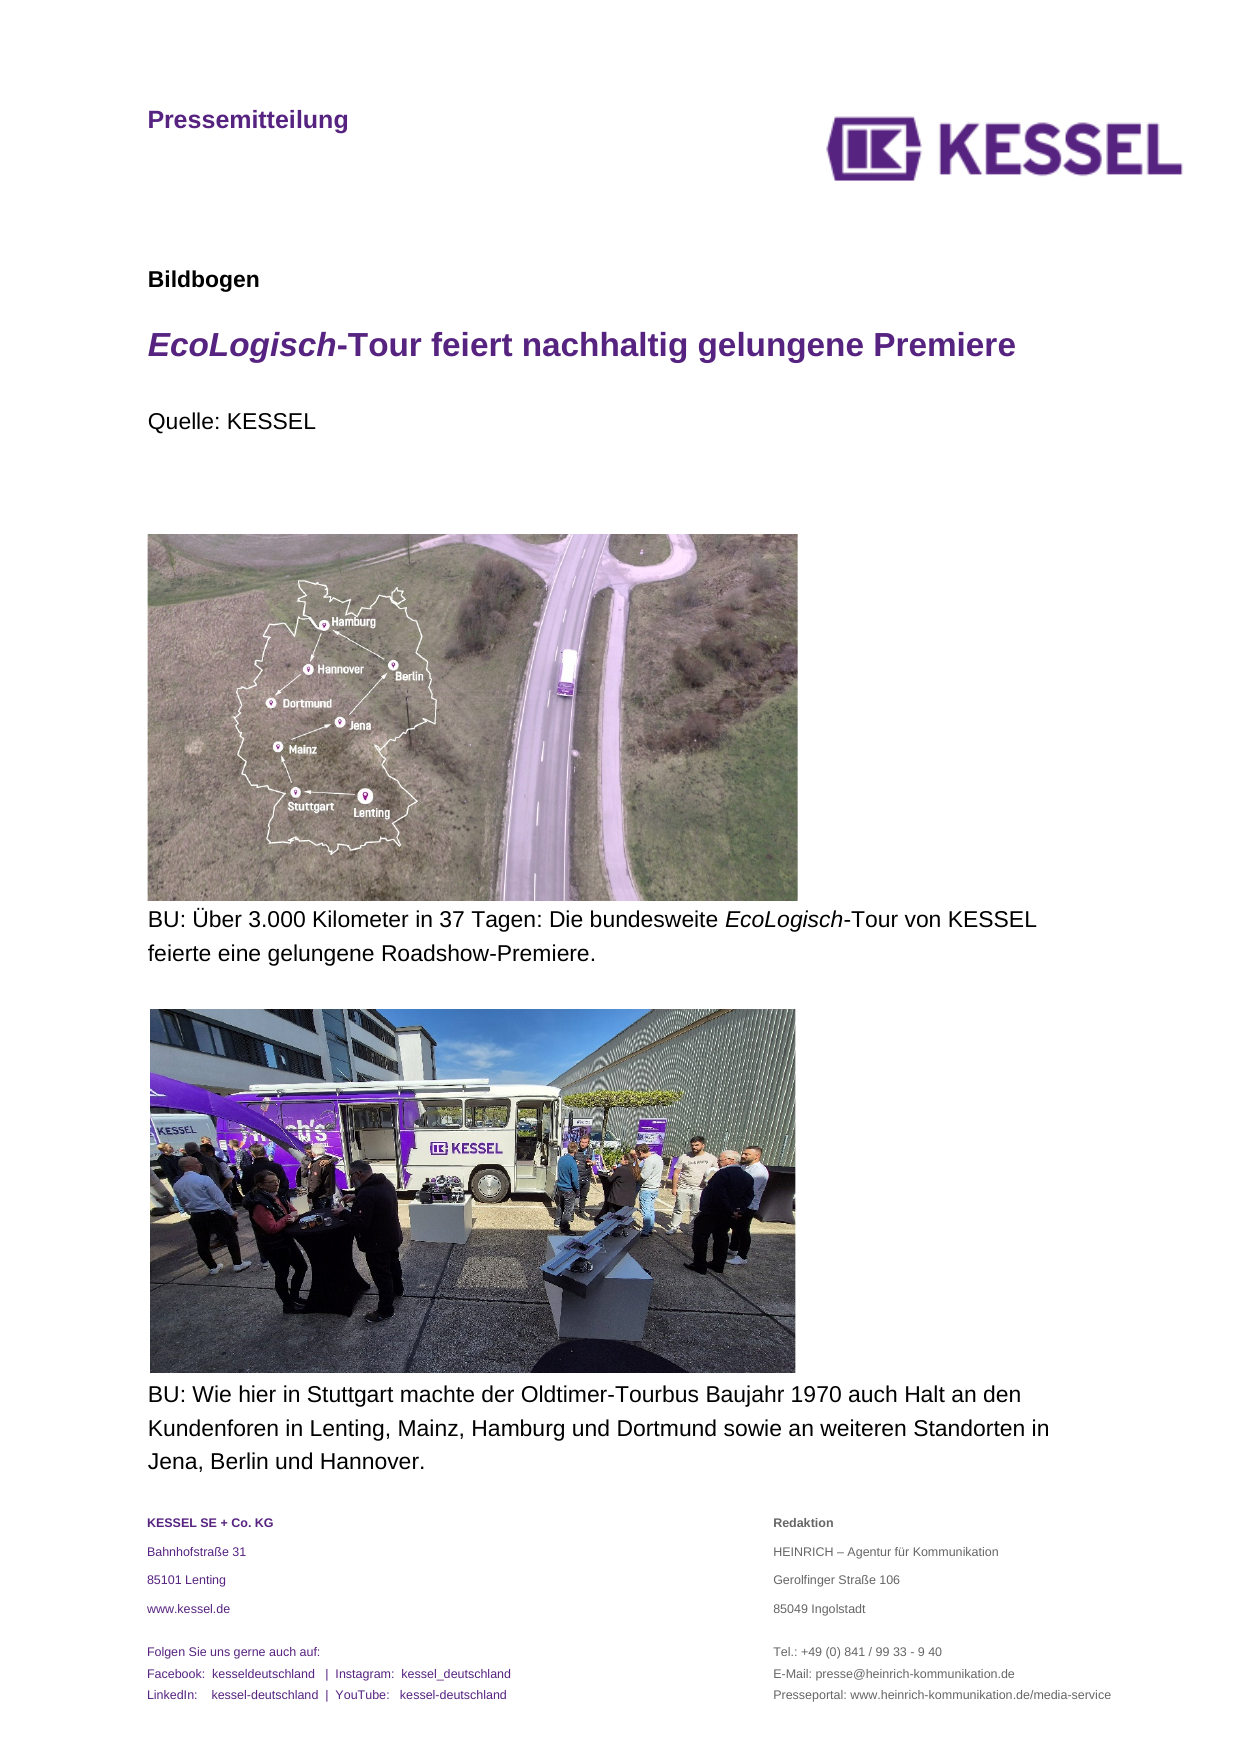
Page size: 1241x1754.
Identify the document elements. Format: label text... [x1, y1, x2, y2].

text Quelle: KESSEL [148, 408, 1092, 434]
text BU: Wie hier in Stuttgart machte der Oldtimer-Tourbus Baujahr 1970 auch Halt an den Kundenforen in Lenting, Mainz, Hamburg und Dortmund sowie an weiteren Standorten in Jena, Berlin und Hannover. [148, 1376, 1092, 1476]
picture [147, 534, 798, 901]
picture [148, 1009, 795, 1372]
subtitle EcoLogisch-Tour feiert nachhaltig gelungene Premiere [148, 325, 1092, 363]
subtitle Bildbogen [148, 266, 1092, 292]
text BU: Über 3.000 Kilometer in 37 Tagen: Die bundesweite EcoLogisch-Tour von KESSEL feierte eine gelungene Roadshow-Premiere. [148, 906, 1092, 967]
